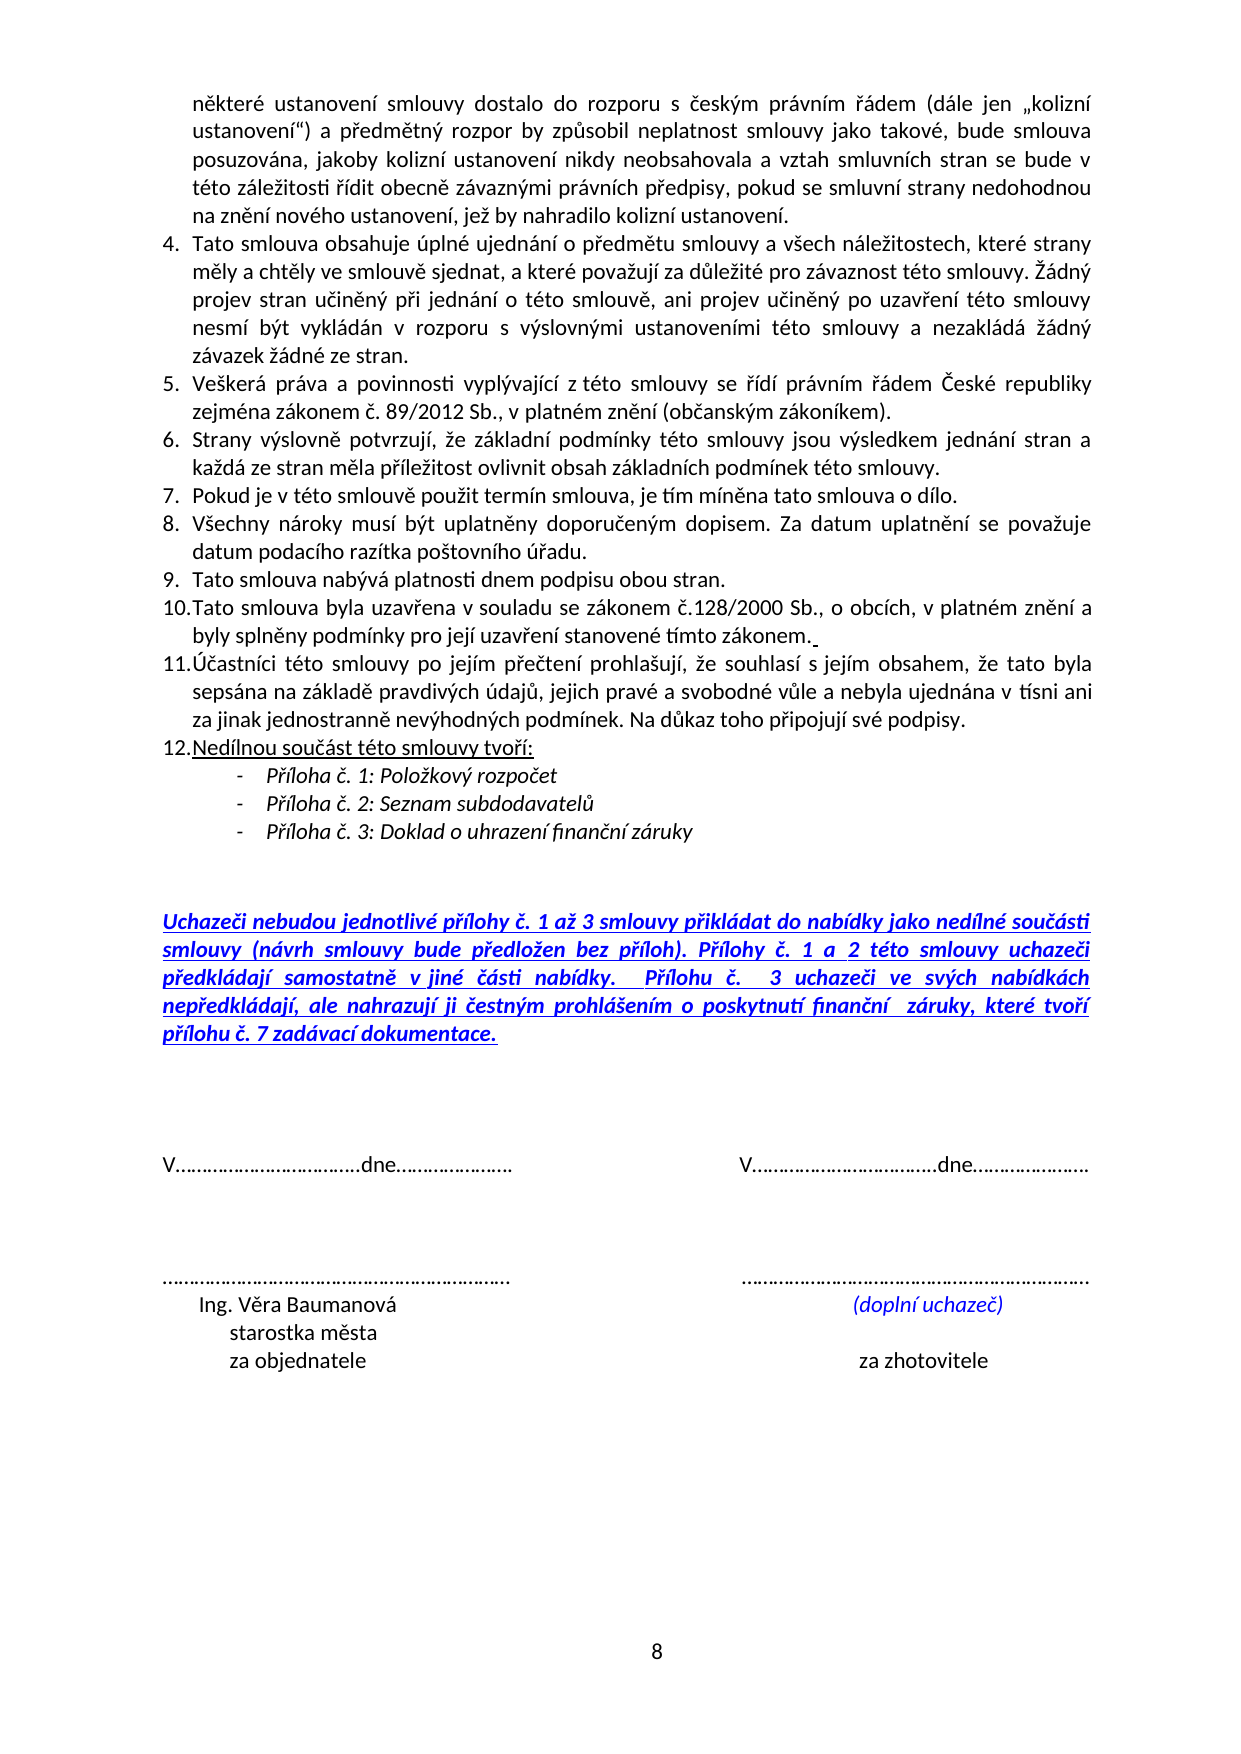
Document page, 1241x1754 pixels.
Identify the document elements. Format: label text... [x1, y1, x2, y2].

list Tato smlouva byla uzavřena v souladu se zákonem č.128/2000 Sb., o obcích, v platném znění a byly splněny podmínky pro její uzavření stanovené tímto zákonem. [162, 593, 1093, 649]
text Uchazeči nebudou jednotlivé přílohy č. 1 až 3 smlouvy přikládat do nabídky jako nedílné součásti smlouvy (návrh smlouvy bude předložen bez příloh). Přílohy č. 1 a 2 této smlouvy uchazeči předkládají samostatně v jiné části nabídky. Přílohu č. 3 uchazeči ve svých nabídkách nepředkládají, ale nahrazují ji čestným prohlášením o poskytnutí finanční záruky, které tvoří přílohu č. 7 zadávací dokumentace. [162, 907, 1093, 1048]
list Účastníci této smlouvy po jejím přečtení prohlašují, že souhlasí s jejím obsahem, že tato byla sepsána na základě pravdivých údajů, jejich pravé a svobodné vůle a nebyla ujednána v tísni ani za jinak jednostranně nevýhodných podmínek. Na důkaz toho připojují své podpisy. [162, 649, 1093, 733]
list Všechny nároky musí být uplatněny doporučeným dopisem. Za datum uplatnění se považuje datum podacího razítka poštovního úřadu. [162, 509, 1093, 565]
list Nedílnou součást této smlouvy tvoří: [162, 733, 1093, 761]
list Tato smlouva nabývá platnosti dnem podpisu obou stran. [162, 565, 1093, 593]
text Ing. Věra Baumanová (doplní uchazeč) [162, 1291, 1093, 1318]
list Pokud je v této smlouvě použit termín smlouva, je tím míněna tato smlouva o dílo. [162, 481, 1093, 509]
list Tato smlouva obsahuje úplné ujednání o předmětu smlouvy a všech náležitostech, které strany měly a chtěly ve smlouvě sjednat, a které považují za důležité pro závaznost této smlouvy. Žádný projev stran učiněný při jednání o této smlouvě, ani projev učiněný po uzavření této smlouvy nesmí být vykládán v rozporu s výslovnými ustanoveními této smlouvy a nezakládá žádný závazek žádné ze stran. [162, 229, 1093, 369]
list Příloha č. 2: Seznam subdodavatelů [236, 789, 1093, 817]
list Strany výslovně potvrzují, že základní podmínky této smlouvy jsou výsledkem jednání stran a každá ze stran měla příležitost ovlivnit obsah základních podmínek této smlouvy. [162, 425, 1093, 481]
list Příloha č. 3: Doklad o uhrazení finanční záruky [236, 817, 1093, 845]
text starostka města [162, 1318, 1093, 1347]
list Příloha č. 1: Položkový rozpočet [236, 761, 1093, 789]
text V……………………………..dne…………………. V……………………………..dne…………………. [162, 1150, 1093, 1178]
text ………………………………………………………… ………………………………………………………… [162, 1262, 1093, 1291]
text za objednatele za zhotovitele [162, 1347, 1093, 1374]
list Veškerá práva a povinnosti vyplývající z této smlouvy se řídí právním řádem České republiky zejména zákonem č. 89/2012 Sb., v platném znění (občanským zákoníkem). [162, 369, 1093, 425]
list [162, 89, 1093, 229]
